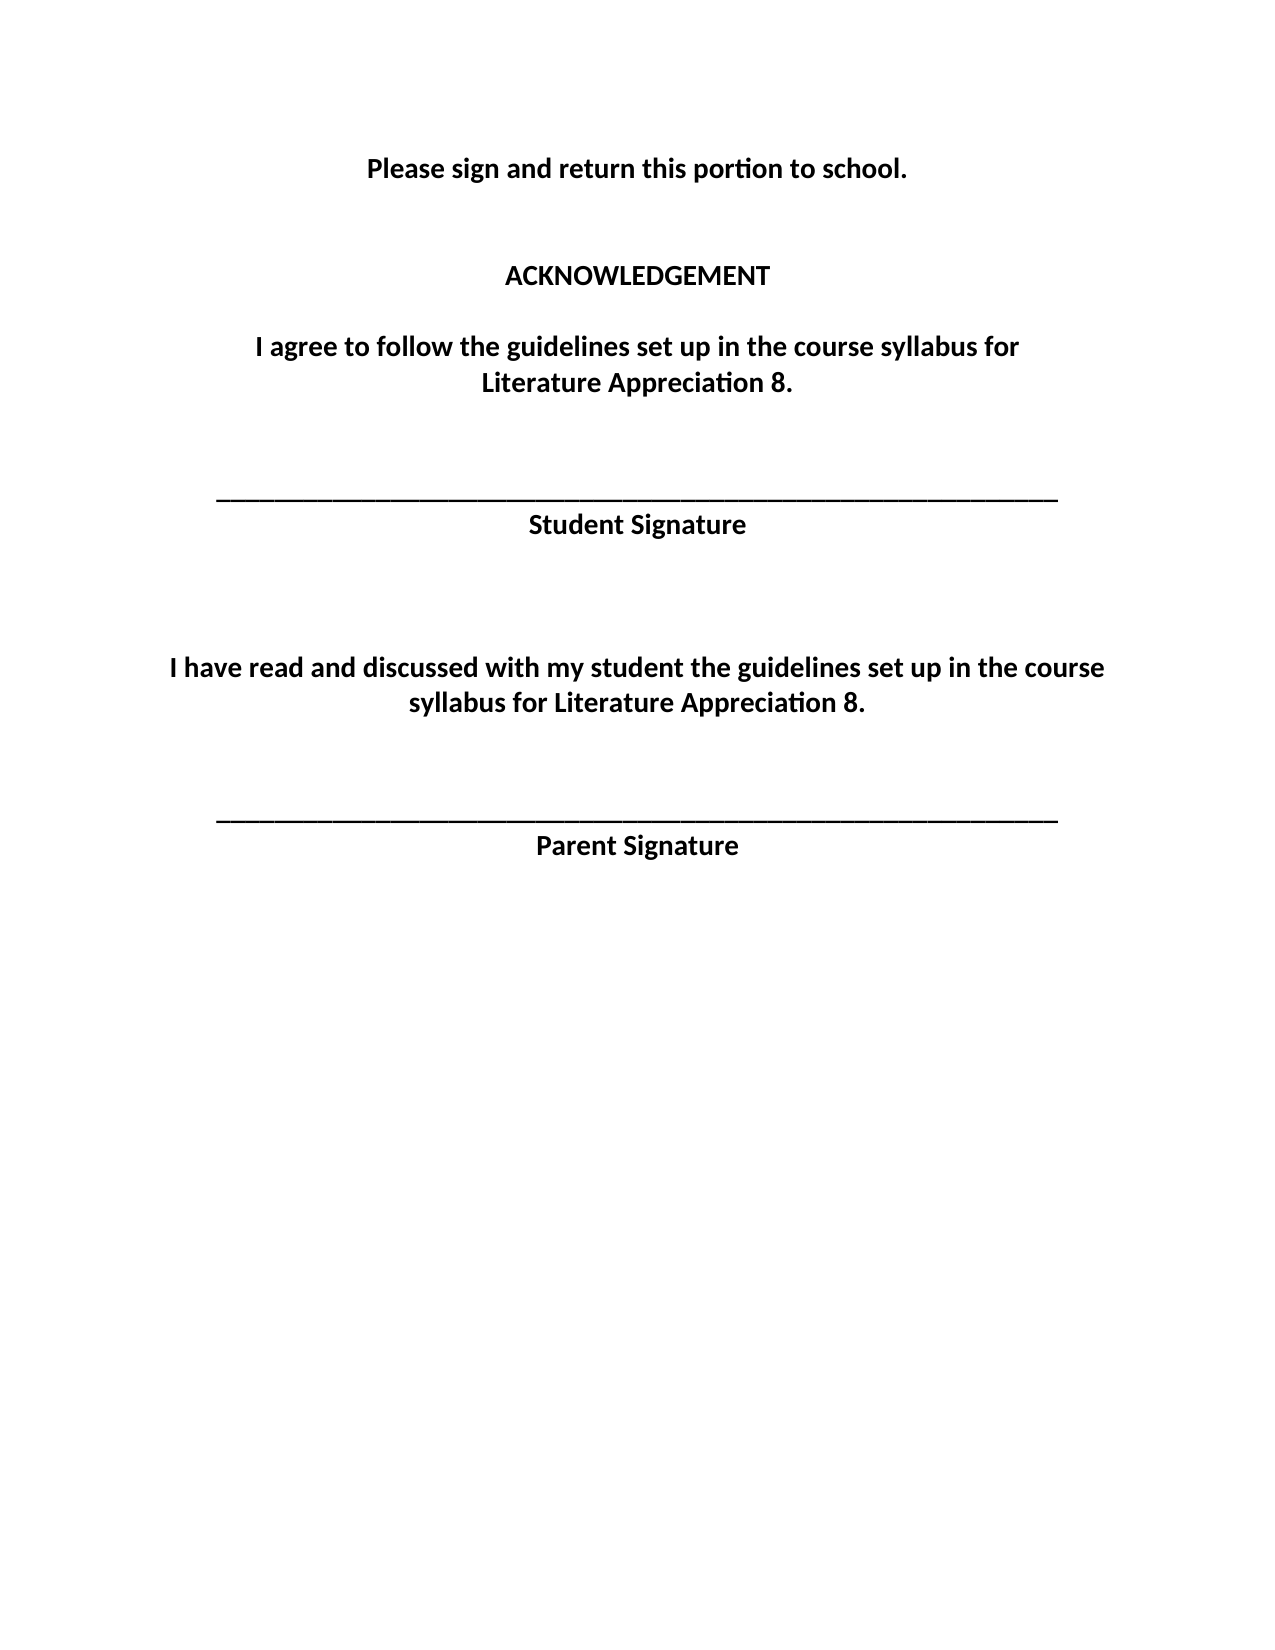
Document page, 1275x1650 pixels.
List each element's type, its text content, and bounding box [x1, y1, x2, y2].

text I agree to follow the guidelines set up in the course syllabus for [150, 328, 1125, 364]
text Literature Appreciation 8. [150, 364, 1125, 399]
text __________________________________________________________ [150, 471, 1125, 506]
text Parent Signature [150, 827, 1125, 862]
text __________________________________________________________ [150, 791, 1125, 827]
text Student Signature [150, 506, 1125, 542]
text Please sign and return this portion to school. [150, 150, 1125, 186]
text I have read and discussed with my student the guidelines set up in the course syllabus for Literature Appreciation 8. [150, 649, 1125, 720]
text ACKNOWLEDGEMENT [150, 257, 1125, 292]
